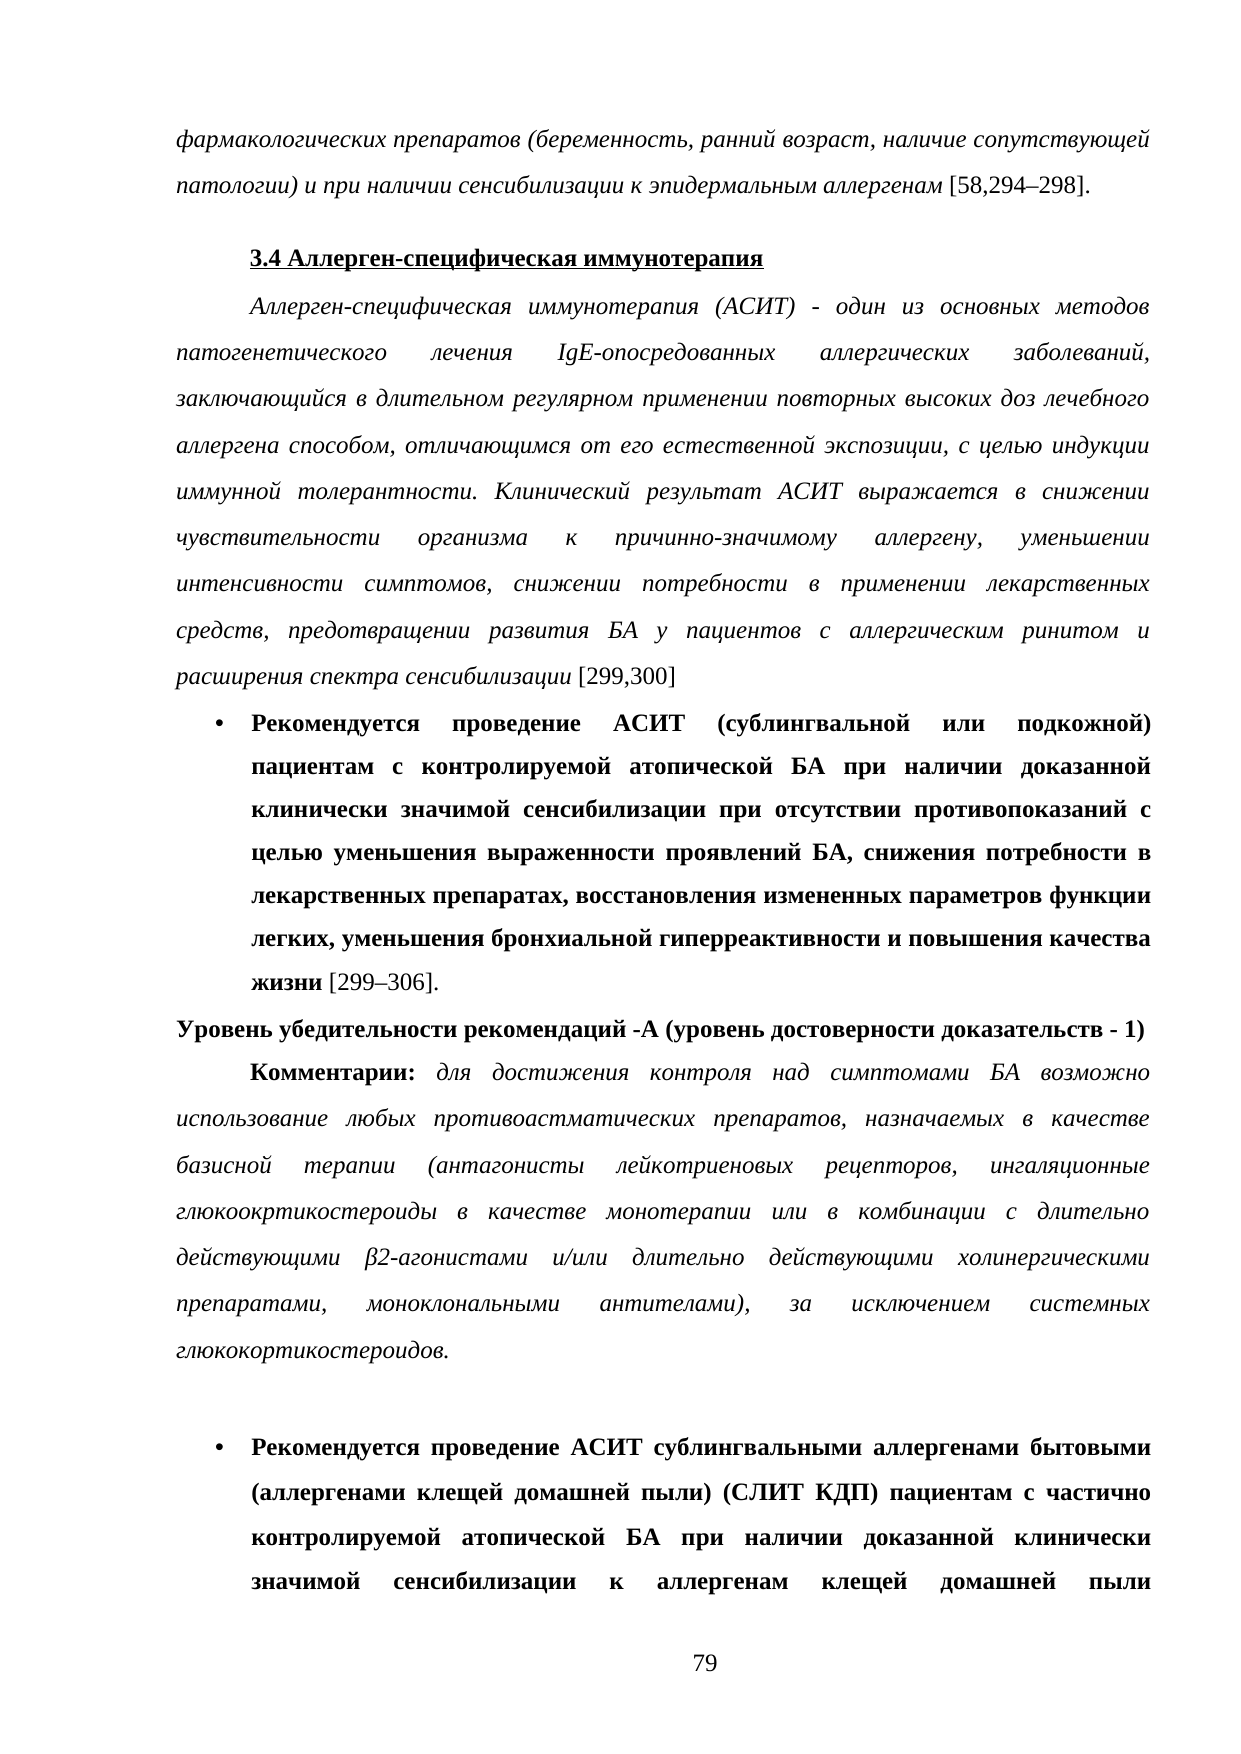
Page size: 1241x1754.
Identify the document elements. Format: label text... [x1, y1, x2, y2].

text Аллерген-специфическая иммунотерапия (АСИТ) - один из основных методов патогенетического лечения IgE-опосредованных аллергических заболеваний, заключающийся в длительном регулярном применении повторных высоких доз лечебного аллергена способом, отличающимся от его естественной экспозиции, с целью индукции иммунной толерантности. Клинический результат АСИТ выражается в снижении чувствительности организма к причинно-значимому аллергену, уменьшении интенсивности симптомов, снижении потребности в применении лекарственных средств, предотвращении развития БА у пациентов с аллергическим ринитом и расширения спектра сенсибилизации [299,300] [176, 291, 1153, 690]
subtitle 3.4 Аллерген-специфическая иммунотерапия [249, 243, 1240, 272]
list Рекомендуется проведение АСИТ (сублингвальной или подкожной) пациентам с контролируемой атопической БА при наличии доказанной клинически значимой сенсибилизации при отсутствии противопоказаний с целью уменьшения выраженности проявлений БА, снижения потребности в лекарственных препаратах, восстановления измененных параметров функции легких, уменьшения бронхиальной гиперреактивности и повышения качества жизни [299–306]. [215, 708, 1152, 995]
text Комментарии: для достижения контроля над симптомами БА возможно использование любых противоастматических препаратов, назначаемых в качестве базисной терапии (антагонисты лейкотриеновых рецепторов, ингаляционные глюкоокртикостероиды в качестве монотерапии или в комбинации с длительно действующими β2-агонистами и/или длительно действующими холинергическими препаратами, моноклональными антителами), за исключением системных глюкокортикостероидов. [176, 1057, 1153, 1363]
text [176, 124, 1153, 199]
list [215, 1432, 1152, 1595]
text Уровень убедительности рекомендаций -А (уровень достоверности доказательств - 1) [176, 1014, 1239, 1043]
